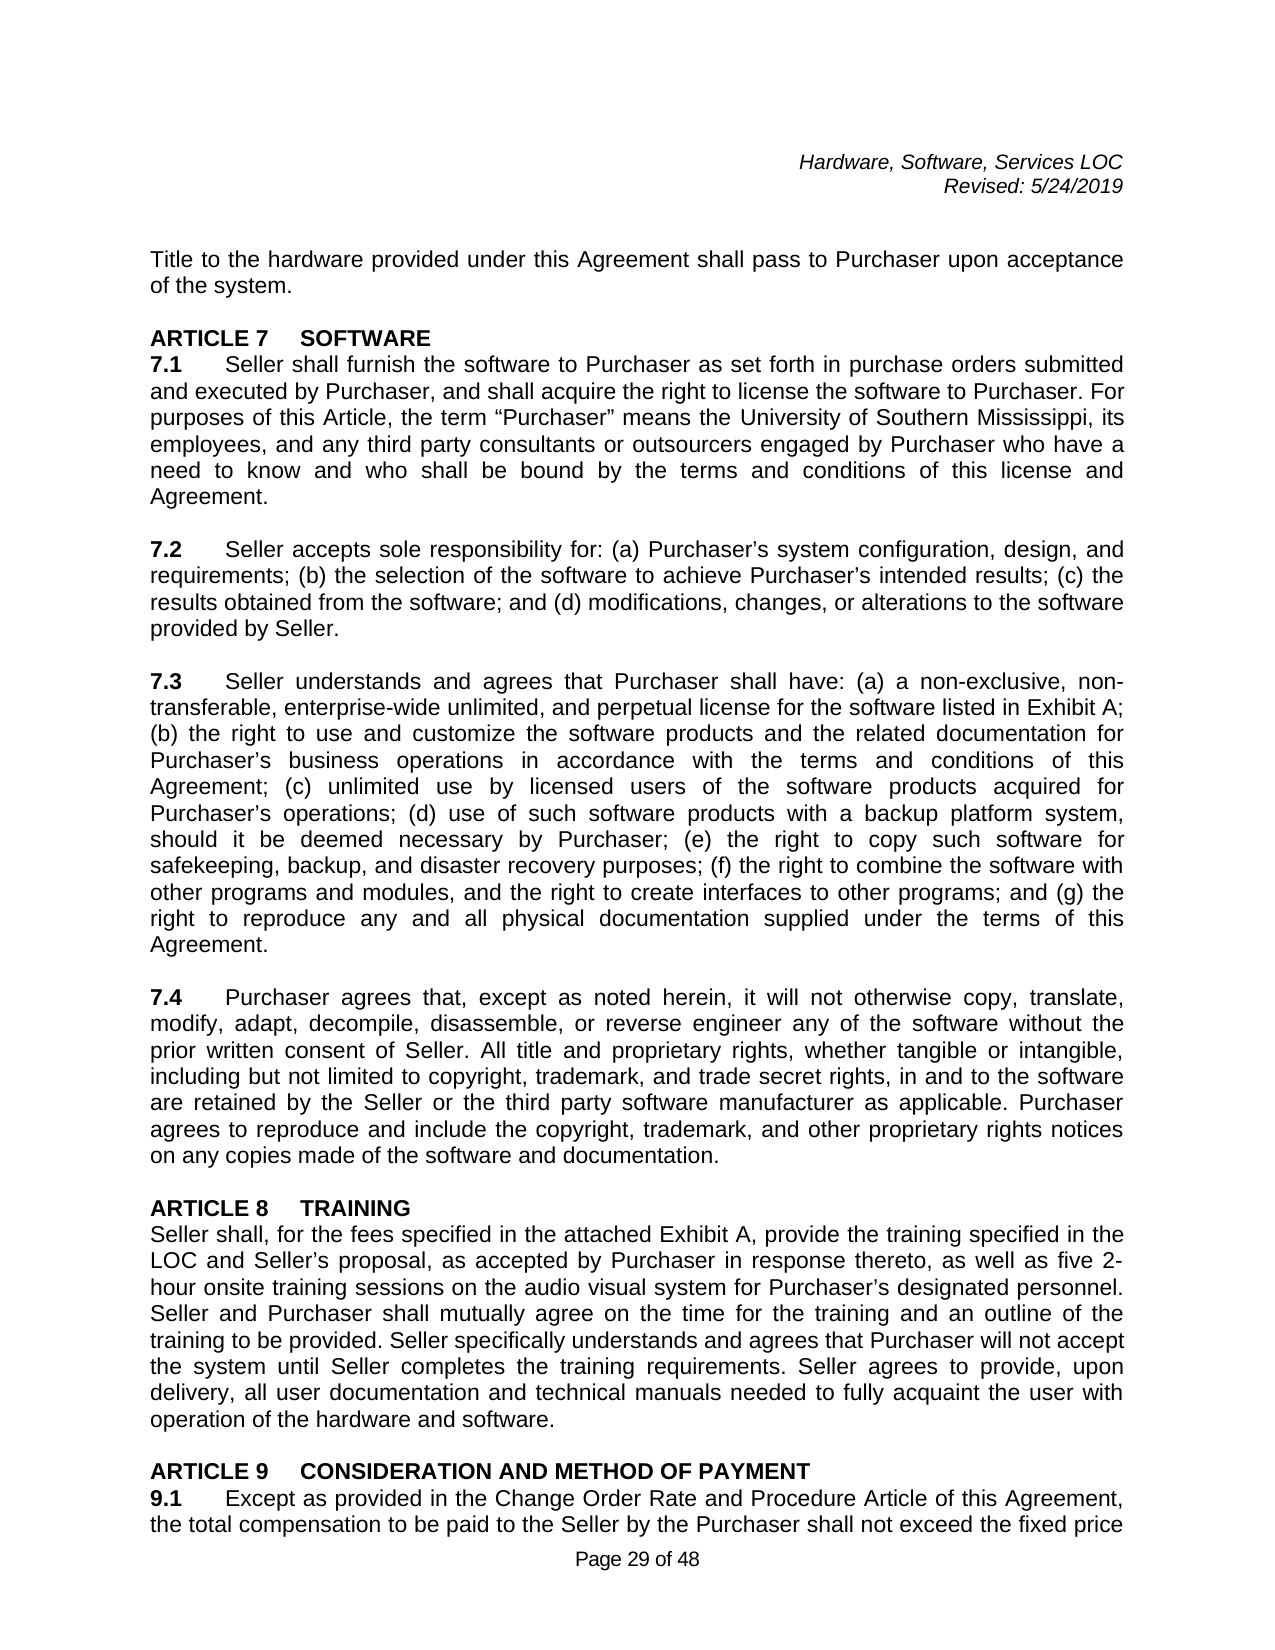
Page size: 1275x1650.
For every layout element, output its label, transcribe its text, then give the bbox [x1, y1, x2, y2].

text 7.1 Seller shall furnish the software to Purchaser as set forth in purchase orders submitted and executed by Purchaser, and shall acquire the right to license the software to Purchaser. For purposes of this Article, the term “Purchaser” means the University of Southern Mississippi, its employees, and any third party consultants or outsourcers engaged by Purchaser who have a need to know and who shall be bound by the terms and conditions of this license and Agreement. [150, 351, 1125, 509]
text 7.4 Purchaser agrees that, except as noted herein, it will not otherwise copy, translate, modify, adapt, decompile, disassemble, or reverse engineer any of the software without the prior written consent of Seller. All title and proprietary rights, whether tangible or intangible, including but not limited to copyright, trademark, and trade secret rights, in and to the software are retained by the Seller or the third party software manufacturer as applicable. Purchaser agrees to reproduce and include the copyright, trademark, and other proprietary rights notices on any copies made of the software and documentation. [150, 984, 1125, 1168]
text ARTICLE 7 SOFTWARE [150, 325, 1125, 351]
text ARTICLE 9 CONSIDERATION AND METHOD OF PAYMENT [150, 1458, 1125, 1485]
text Title to the hardware provided under this Agreement shall pass to Purchaser upon acceptance of the system. [150, 246, 1125, 299]
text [150, 1485, 1125, 1537]
text 7.2 Seller accepts sole responsibility for: (a) Purchaser’s system configuration, design, and requirements; (b) the selection of the software to achieve Purchaser’s intended results; (c) the results obtained from the software; and (d) modifications, changes, or alterations to the software provided by Seller. [150, 536, 1125, 641]
text 7.3 Seller understands and agrees that Purchaser shall have: (a) a non-exclusive, non-transferable, enterprise-wide unlimited, and perpetual license for the software listed in Exhibit A; (b) the right to use and customize the software products and the related documentation for Purchaser’s business operations in accordance with the terms and conditions of this Agreement; (c) unlimited use by licensed users of the software products acquired for Purchaser’s operations; (d) use of such software products with a backup platform system, should it be deemed necessary by Purchaser; (e) the right to copy such software for safekeeping, backup, and disaster recovery purposes; (f) the right to combine the software with other programs and modules, and the right to create interfaces to other programs; and (g) the right to reproduce any and all physical documentation supplied under the terms of this Agreement. [150, 668, 1125, 958]
text ARTICLE 8 TRAINING [150, 1195, 1125, 1221]
text Seller shall, for the fees specified in the attached Exhibit A, provide the training specified in the LOC and Seller’s proposal, as accepted by Purchaser in response thereto, as well as five 2-hour onsite training sessions on the audio visual system for Purchaser’s designated personnel. Seller and Purchaser shall mutually agree on the time for the training and an outline of the training to be provided. Seller specifically understands and agrees that Purchaser will not accept the system until Seller completes the training requirements. Seller agrees to provide, upon delivery, all user documentation and technical manuals needed to fully acquaint the user with operation of the hardware and software. [150, 1221, 1125, 1432]
